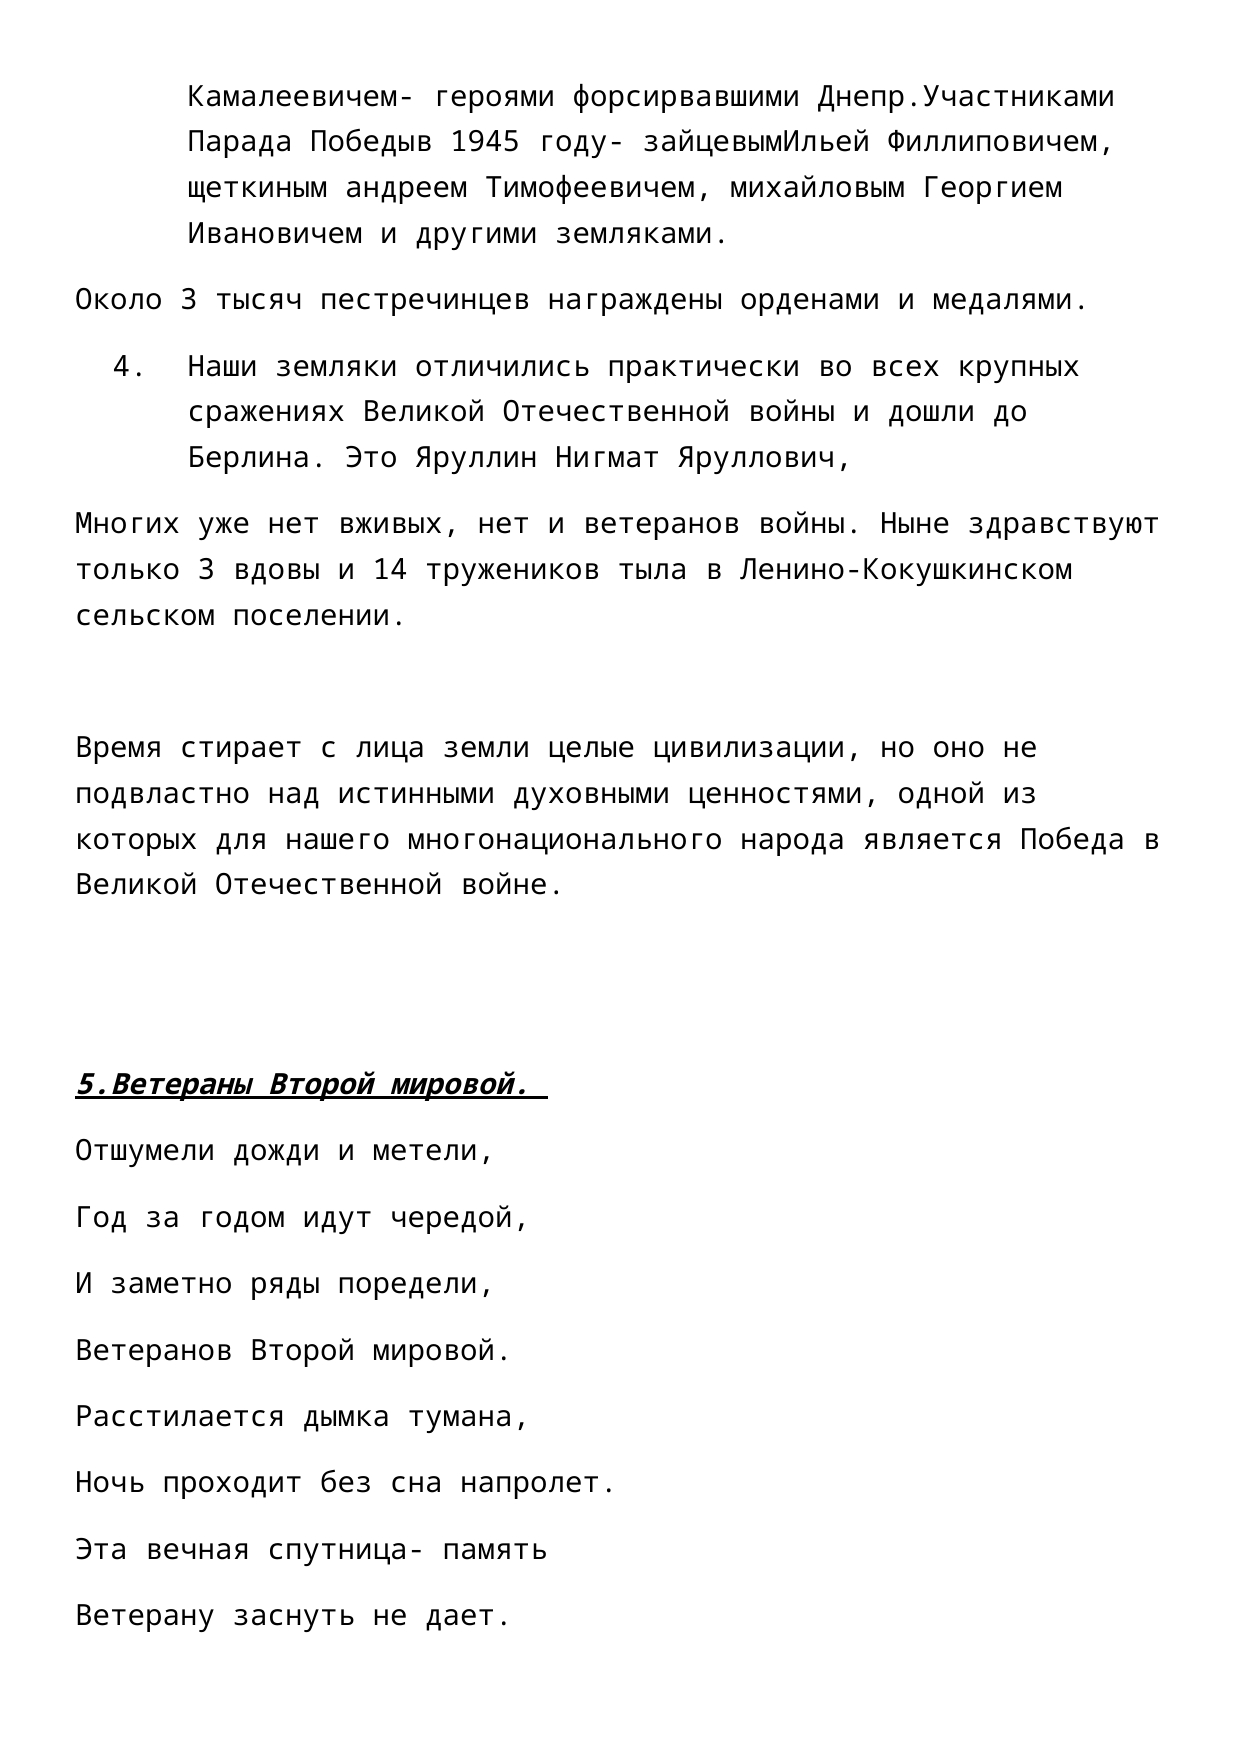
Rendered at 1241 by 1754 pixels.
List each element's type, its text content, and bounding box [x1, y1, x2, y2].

text Отшумели дожди и метели, [75, 1129, 1165, 1169]
text 5.Ветераны Второй мировой. [75, 1063, 1165, 1103]
text Многих уже нет вживых, нет и ветеранов войны. Ныне здравствуют только 3 вдовы и 14 тружеников тыла в Ленино-Кокушкинском сельском поселении. [75, 502, 1165, 633]
text Расстилается дымка тумана, [75, 1395, 1165, 1435]
text Около 3 тысяч пестречинцев награждены орденами и медалями. [75, 278, 1165, 318]
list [112, 75, 1165, 252]
text Ночь проходит без сна напролет. [75, 1462, 1165, 1501]
text Ветерану заснуть не дает. [75, 1594, 1165, 1634]
text И заметно ряды поредели, [75, 1262, 1165, 1302]
list Наши земляки отличились практически во всех крупных сражениях Великой Отечественной войны и дошли до Берлина. Это Яруллин Нигмат Яруллович, [112, 345, 1165, 476]
text Ветеранов Второй мировой. [75, 1329, 1165, 1368]
text Эта вечная спутница- память [75, 1528, 1165, 1568]
text Время стирает с лица земли целые цивилизации, но оно не подвластно над истинными духовными ценностями, одной из которых для нашего многонационального народа является Победа в Великой Отечественной войне. [75, 727, 1165, 903]
text Год за годом идут чередой, [75, 1196, 1165, 1236]
